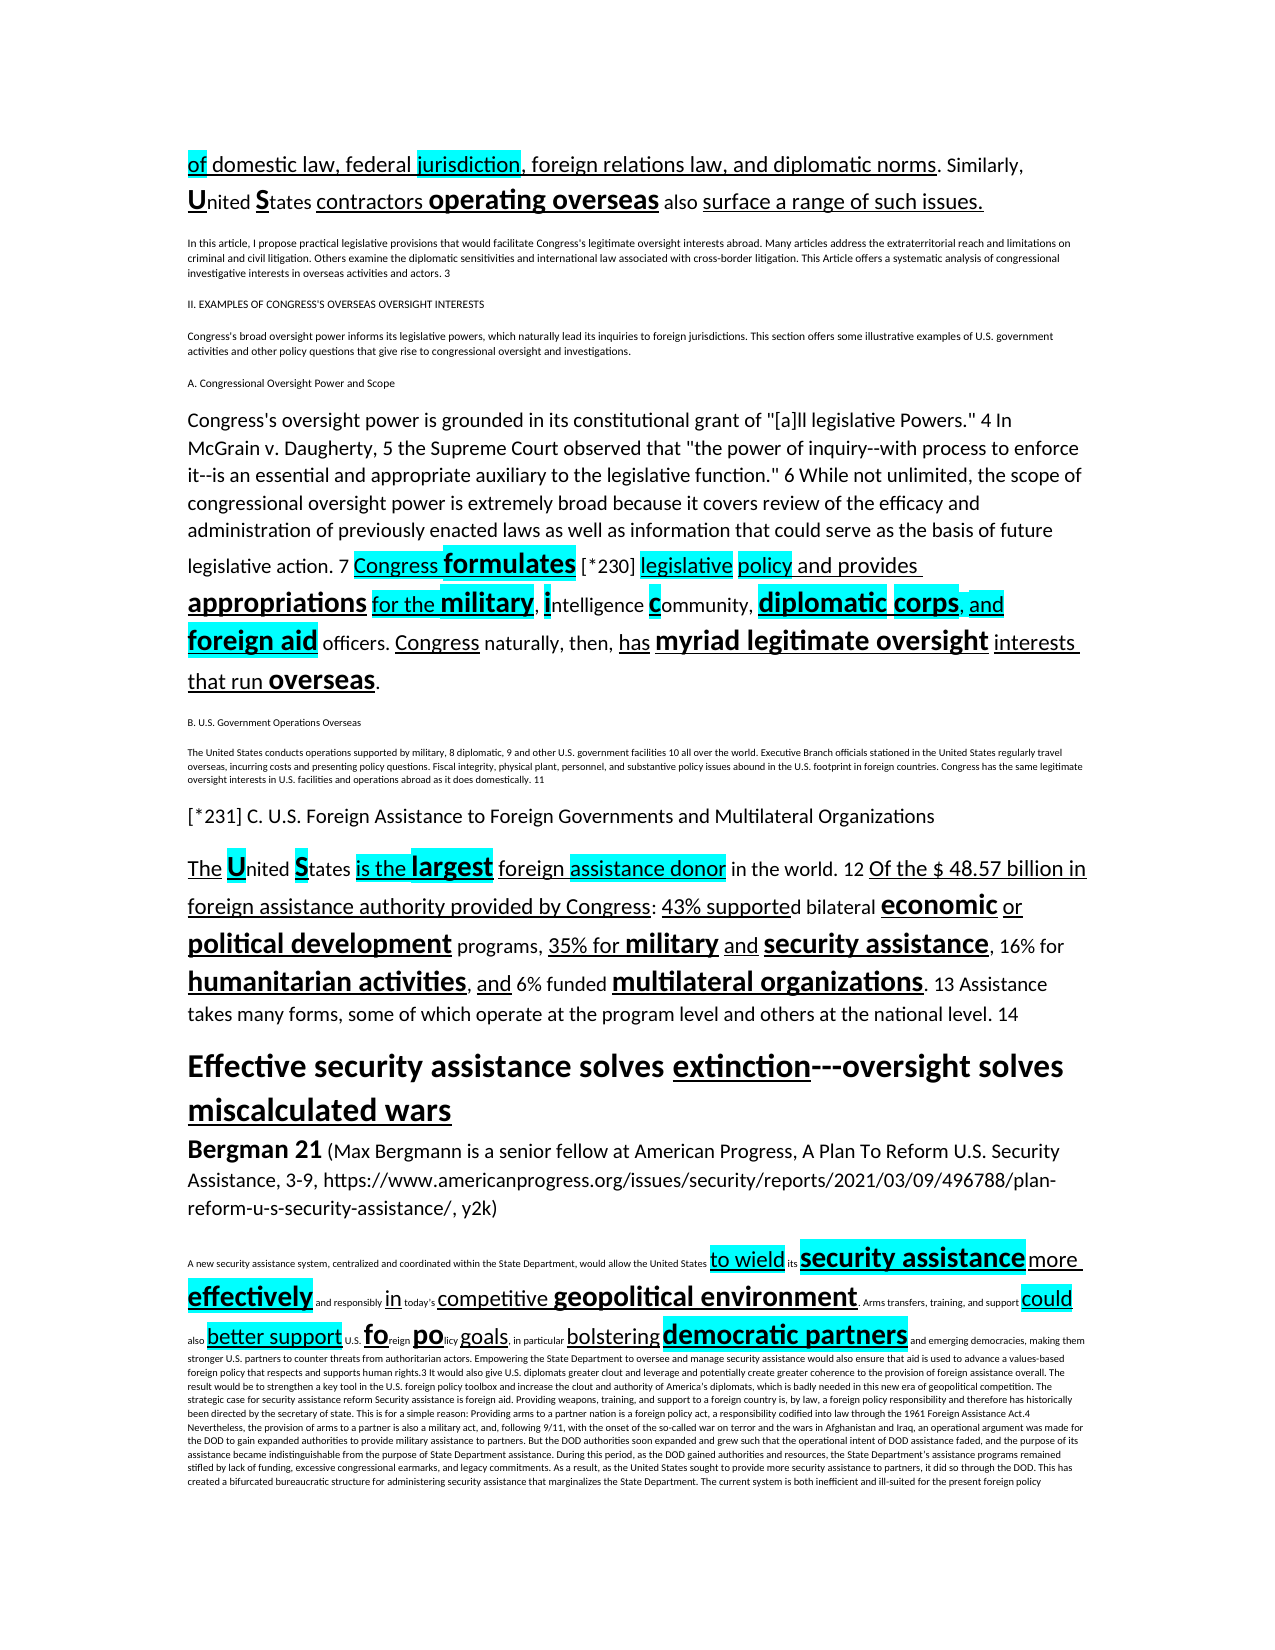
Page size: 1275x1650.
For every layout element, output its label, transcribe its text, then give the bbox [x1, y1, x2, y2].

text Bergman 21 (Max Bergmann is a senior fellow at American Progress, A Plan To Reform U.S. Security Assistance, 3-9, https://www.americanprogress.org/issues/security/reports/2021/03/09/496788/plan-reform-u-s-security-assistance/, y2k) [187, 1133, 1087, 1221]
text Congress's broad oversight power informs its legislative powers, which naturally lead its inquiries to foreign jurisdictions. This section offers some illustrative examples of U.S. government activities and other policy questions that give rise to congressional oversight and investigations. [187, 329, 1087, 358]
text Congress's oversight power is grounded in its constitutional grant of "[a]ll legislative Powers." 4 In McGrain v. Daugherty, 5 the Supreme Court observed that "the power of inquiry--with process to enforce it--is an essential and appropriate auxiliary to the legislative function." 6 While not unlimited, the scope of congressional oversight power is extremely broad because it covers review of the efficacy and administration of previously enacted laws as well as information that could serve as the basis of future legislative action. 7 Congress formulates [*230] legislative policy and provides appropriations for the military, intelligence community, diplomatic corps, and foreign aid officers. Congress naturally, then, has myriad legitimate oversight interests that run overseas. [187, 408, 1087, 696]
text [187, 150, 1087, 216]
text [*231] C. U.S. Foreign Assistance to Foreign Governments and Multilateral Organizations [187, 804, 1087, 829]
text The United States is the largest foreign assistance donor in the world. 12 Of the $ 48.57 billion in foreign assistance authority provided by Congress: 43% supported bilateral economic or political development programs, 35% for military and security assistance, 16% for humanitarian activities, and 6% funded multilateral organizations. 13 Assistance takes many forms, some of which operate at the program level and others at the national level. 14 [187, 848, 1087, 1026]
text A. Congressional Oversight Power and Scope [187, 376, 1087, 390]
text In this article, I propose practical legislative provisions that would facilitate Congress's legitimate oversight interests abroad. Many articles address the extraterritorial reach and limitations on criminal and civil litigation. Others examine the diplomatic sensitivities and international law associated with cross-border litigation. This Article offers a systematic analysis of congressional investigative interests in overseas activities and actors. 3 [187, 236, 1087, 280]
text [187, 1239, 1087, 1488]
text The United States conducts operations supported by military, 8 diplomatic, 9 and other U.S. government facilities 10 all over the world. Executive Branch officials stationed in the United States regularly travel overseas, incurring costs and presenting policy questions. Fiscal integrity, physical plant, personnel, and substantive policy issues abound in the U.S. footprint in foreign countries. Congress has the same legitimate oversight interests in U.S. facilities and operations abroad as it does domestically. 11 [187, 746, 1087, 786]
subtitle Effective security assistance solves extinction---oversight solves miscalculated wars [187, 1045, 1087, 1129]
text II. EXAMPLES OF CONGRESS'S OVERSEAS OVERSIGHT INTERESTS [187, 298, 1087, 312]
